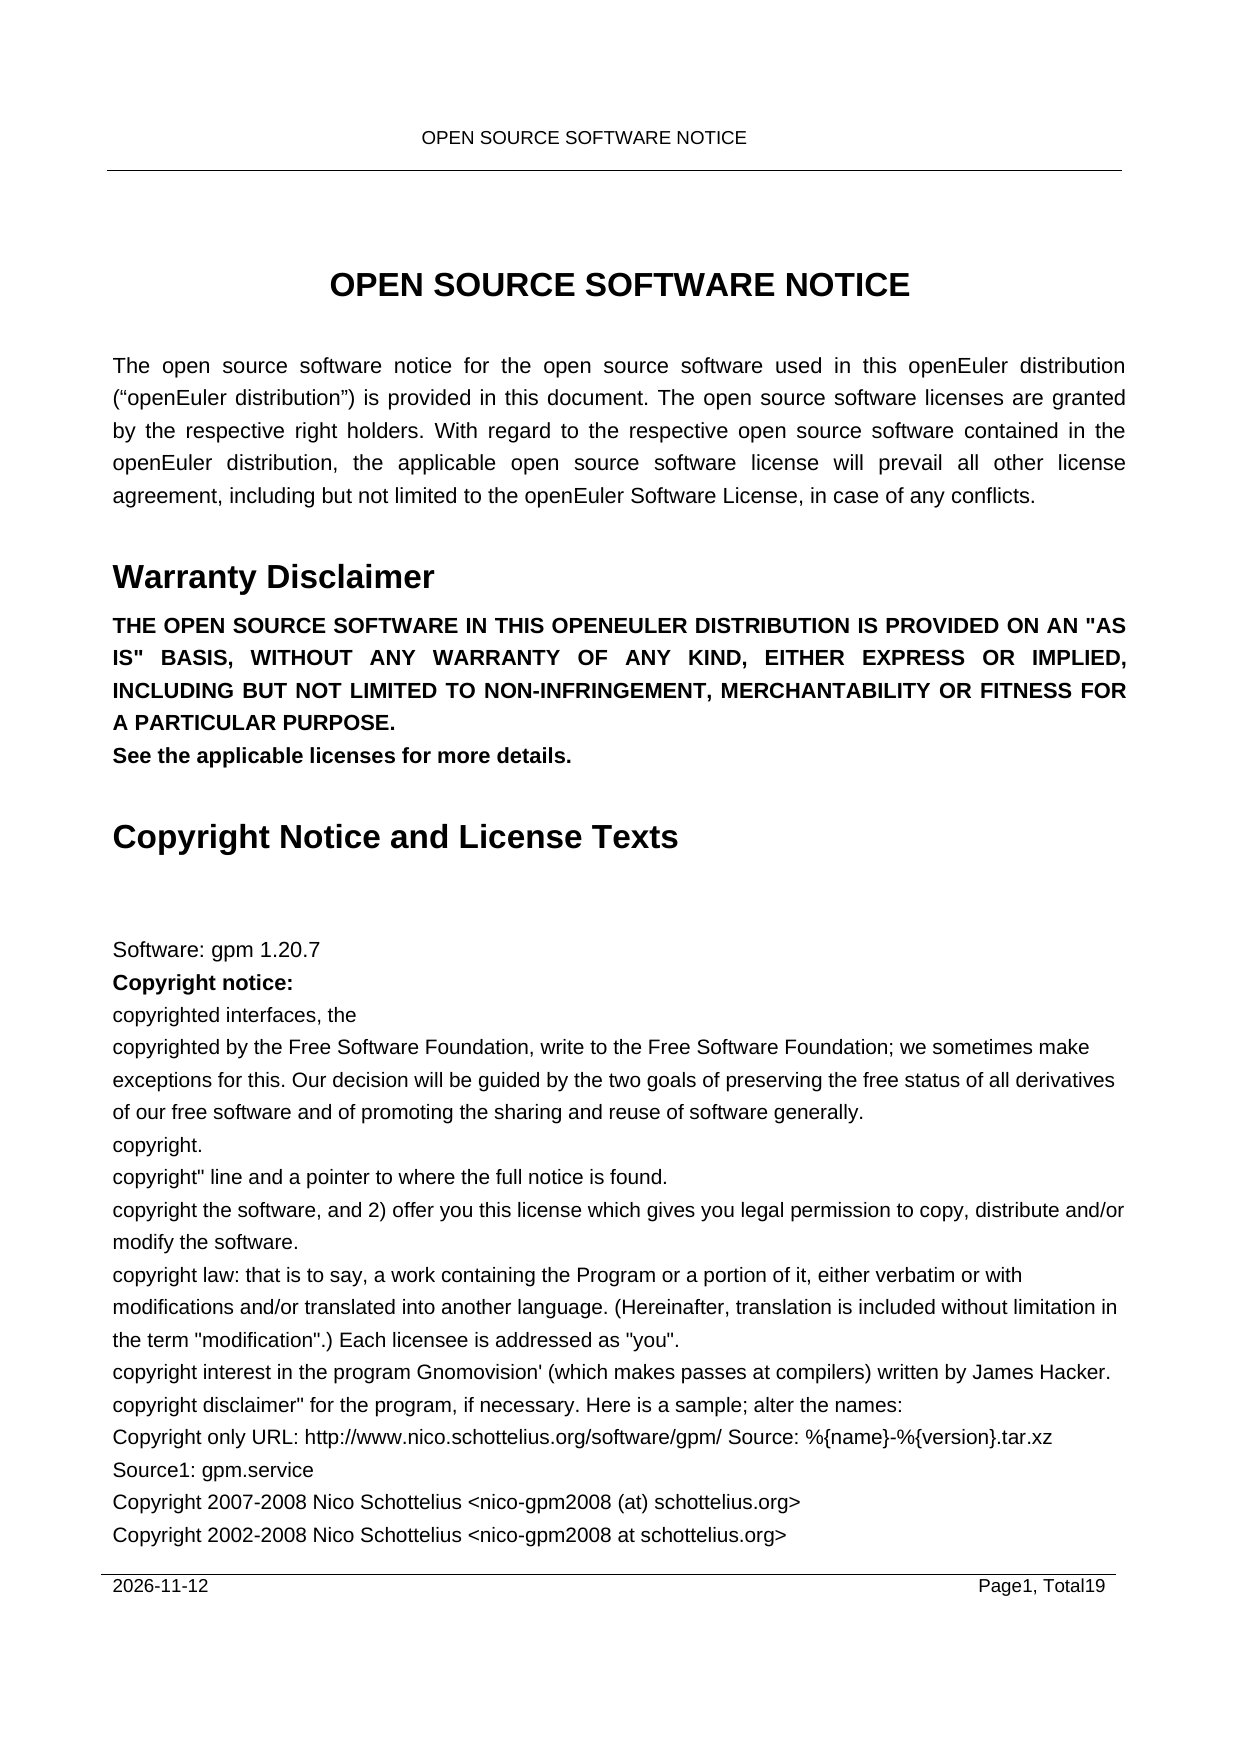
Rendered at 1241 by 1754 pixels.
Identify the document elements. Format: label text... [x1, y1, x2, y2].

text The open source software notice for the open source software used in this openEuler distribution (“openEuler distribution”) is provided in this document. The open source software licenses are granted by the respective right holders. With regard to the respective open source software contained in the openEuler distribution, the applicable open source software license will prevail all other license agreement, including but not limited to the openEuler Software License, in case of any conflicts. [112, 349, 1128, 511]
text Software: gpm 1.20.7 [112, 933, 1128, 966]
text Copyright notice: [112, 966, 1128, 998]
text Copyright 2007-2008 Nico Schottelius <nico-gpm2008 (at) schottelius.org> [112, 1486, 1128, 1518]
text copyrighted by the Free Software Foundation, write to the Free Software Foundation; we sometimes make exceptions for this. Our decision will be guided by the two goals of preserving the free status of all derivatives of our free software and of promoting the sharing and reuse of software generally. [112, 1031, 1128, 1128]
text copyright disclaimer" for the program, if necessary. Here is a sample; alter the names: [112, 1388, 1128, 1421]
text copyright. [112, 1128, 1128, 1161]
text Copyright 2002-2008 Nico Schottelius <nico-gpm2008 at schottelius.org> [112, 1518, 1128, 1551]
text Warranty Disclaimer [112, 544, 1128, 609]
text THE OPEN SOURCE SOFTWARE IN THIS OPENEULER DISTRIBUTION IS PROVIDED ON AN "AS IS" BASIS, WITHOUT ANY WARRANTY OF ANY KIND, EITHER EXPRESS OR IMPLIED, INCLUDING BUT NOT LIMITED TO NON-INFRINGEMENT, MERCHANTABILITY OR FITNESS FOR A PARTICULAR PURPOSE. See the applicable licenses for more details. [112, 609, 1128, 771]
text copyrighted interfaces, the [112, 998, 1128, 1031]
text copyright" line and a pointer to where the full notice is found. [112, 1161, 1128, 1193]
text Copyright only URL: http://www.nico.schottelius.org/software/gpm/ Source: %{name}-%{version}.tar.xz Source1: gpm.service [112, 1421, 1128, 1486]
text copyright law: that is to say, a work containing the Program or a portion of it, either verbatim or with modifications and/or translated into another language. (Hereinafter, translation is included without limitation in the term "modification".) Each licensee is addressed as "you". [112, 1258, 1128, 1356]
text copyright interest in the program Gnomovision' (which makes passes at compilers) written by James Hacker. [112, 1356, 1128, 1388]
text OPEN SOURCE SOFTWARE NOTICE [112, 251, 1128, 316]
text Copyright Notice and License Texts [112, 804, 1128, 869]
text copyright the software, and 2) offer you this license which gives you legal permission to copy, distribute and/or modify the software. [112, 1193, 1128, 1258]
